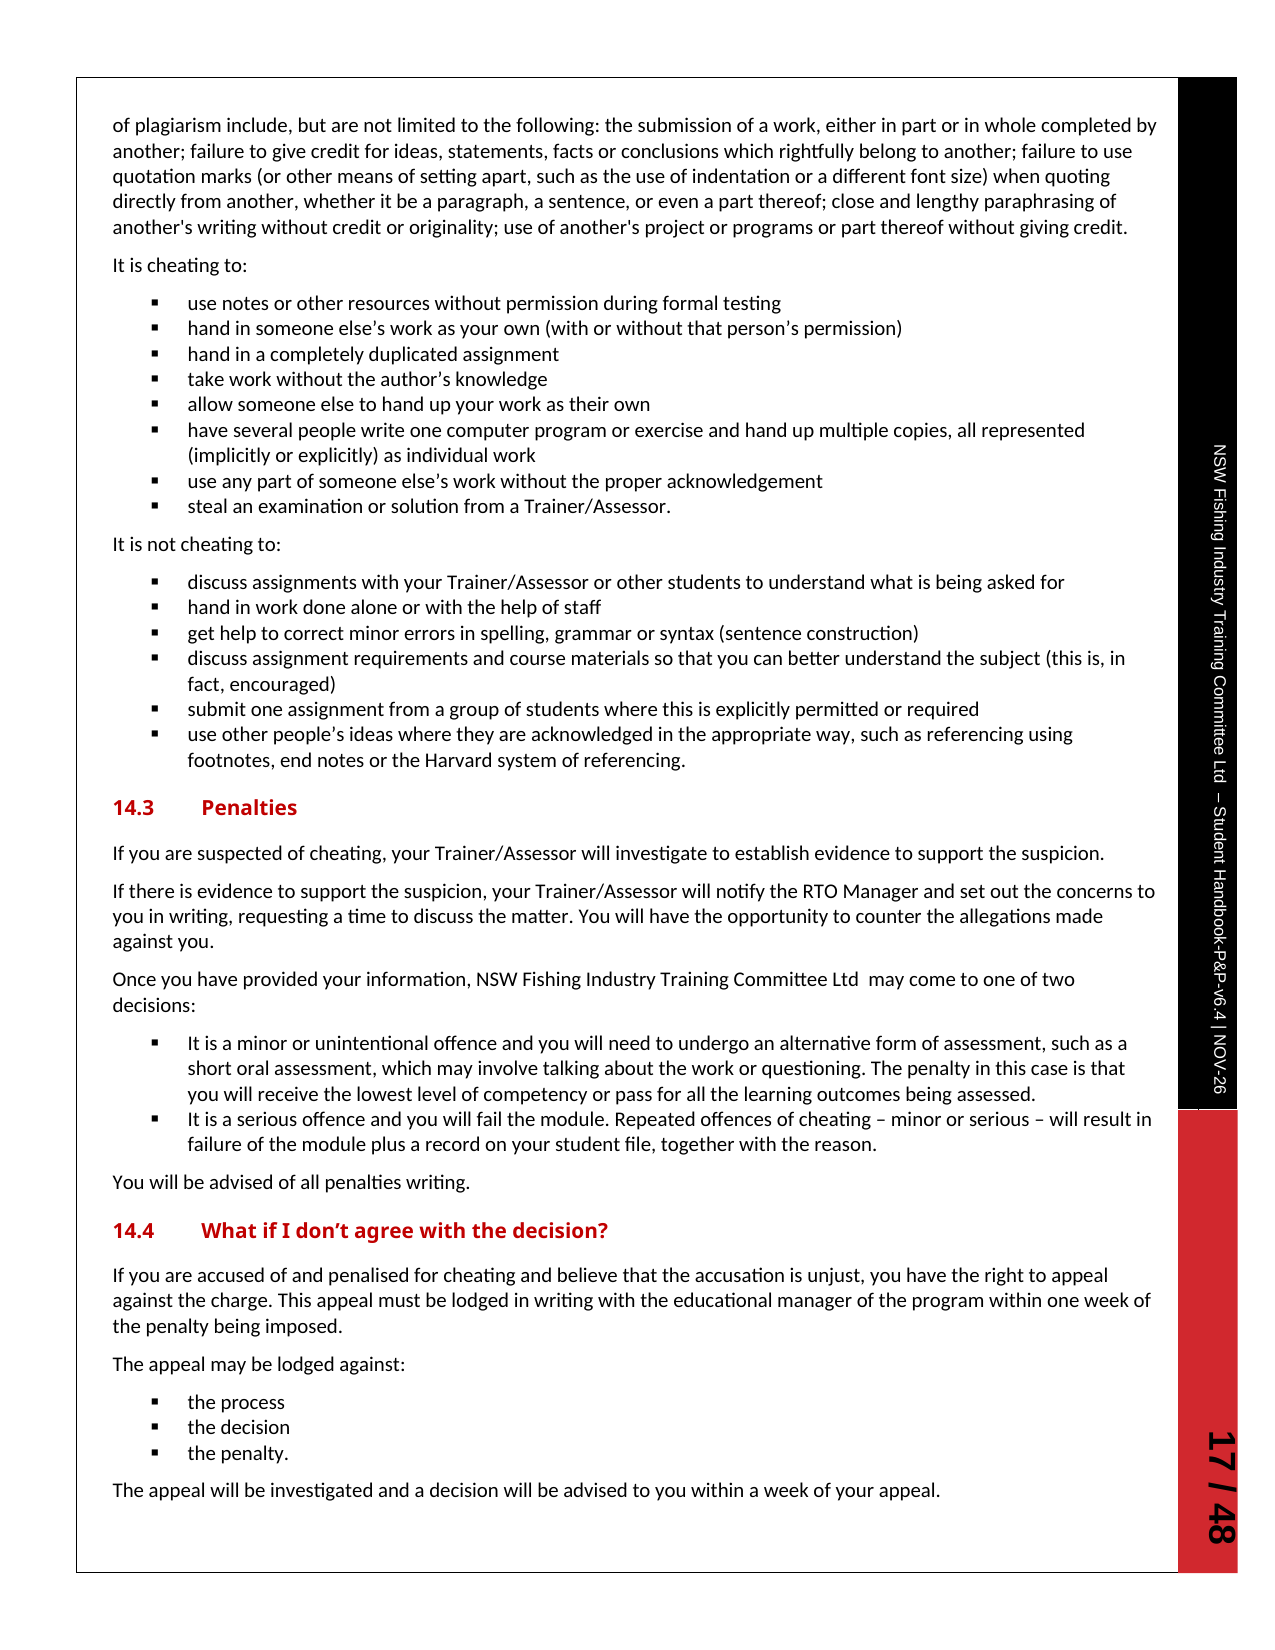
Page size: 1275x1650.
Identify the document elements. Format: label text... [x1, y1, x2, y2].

list It is a minor or unintentional offence and you will need to undergo an alternative form of assessment, such as a short oral assessment, which may involve talking about the work or questioning. The penalty in this case is that you will receive the lowest level of competency or pass for all the learning outcomes being assessed. [150, 1030, 1162, 1106]
list use notes or other resources without permission during formal testing [150, 290, 1162, 315]
subtitle What if I don’t agree with the decision? [112, 1216, 1162, 1244]
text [112, 112, 1162, 239]
list steal an examination or solution from a Trainer/Assessor. [150, 493, 1162, 519]
list allow someone else to hand up your work as their own [150, 392, 1162, 417]
list discuss assignments with your Trainer/Assessor or other students to understand what is being asked for [150, 569, 1162, 594]
list submit one assignment from a group of students where this is explicitly permitted or required [150, 696, 1162, 722]
text If you are suspected of cheating, your Trainer/Assessor will investigate to establish evidence to support the suspicion. [112, 840, 1162, 865]
text The appeal may be lodged against: [112, 1351, 1162, 1376]
list the decision [150, 1414, 1162, 1440]
list the penalty. [150, 1440, 1162, 1465]
list hand in someone else’s work as your own (with or without that person’s permission) [150, 315, 1162, 341]
text The appeal will be investigated and a decision will be advised to you within a week of your appeal. [112, 1478, 1162, 1503]
list use any part of someone else’s work without the proper acknowledgement [150, 468, 1162, 493]
list take work without the author’s knowledge [150, 366, 1162, 392]
list have several people write one computer program or exercise and hand up multiple copies, all represented (implicitly or explicitly) as individual work [150, 417, 1162, 468]
list the process [150, 1389, 1162, 1414]
text It is not cheating to: [112, 531, 1162, 557]
text It is cheating to: [112, 252, 1162, 277]
text If you are accused of and penalised for cheating and believe that the accusation is unjust, you have the right to appeal against the charge. This appeal must be lodged in writing with the educational manager of the program within one week of the penalty being imposed. [112, 1262, 1162, 1338]
text You will be advised of all penalties writing. [112, 1169, 1162, 1195]
text Once you have provided your information, NSW Fishing Industry Training Committee Ltd may come to one of two decisions: [112, 967, 1162, 1017]
list hand in work done alone or with the help of staff [150, 594, 1162, 620]
list use other people’s ideas where they are acknowledged in the appropriate way, such as referencing using footnotes, end notes or the Harvard system of referencing. [150, 722, 1162, 772]
list hand in a completely duplicated assignment [150, 341, 1162, 366]
subtitle Penalties [112, 793, 1162, 822]
text If there is evidence to support the suspicion, your Trainer/Assessor will notify the RTO Manager and set out the concerns to you in writing, requesting a time to discuss the matter. You will have the opportunity to counter the allegations made against you. [112, 878, 1162, 954]
list discuss assignment requirements and course materials so that you can better understand the subject (this is, in fact, encouraged) [150, 645, 1162, 696]
list It is a serious offence and you will fail the module. Repeated offences of cheating – minor or serious – will result in failure of the module plus a record on your student file, together with the reason. [150, 1106, 1162, 1157]
list get help to correct minor errors in spelling, grammar or syntax (sentence construction) [150, 620, 1162, 645]
